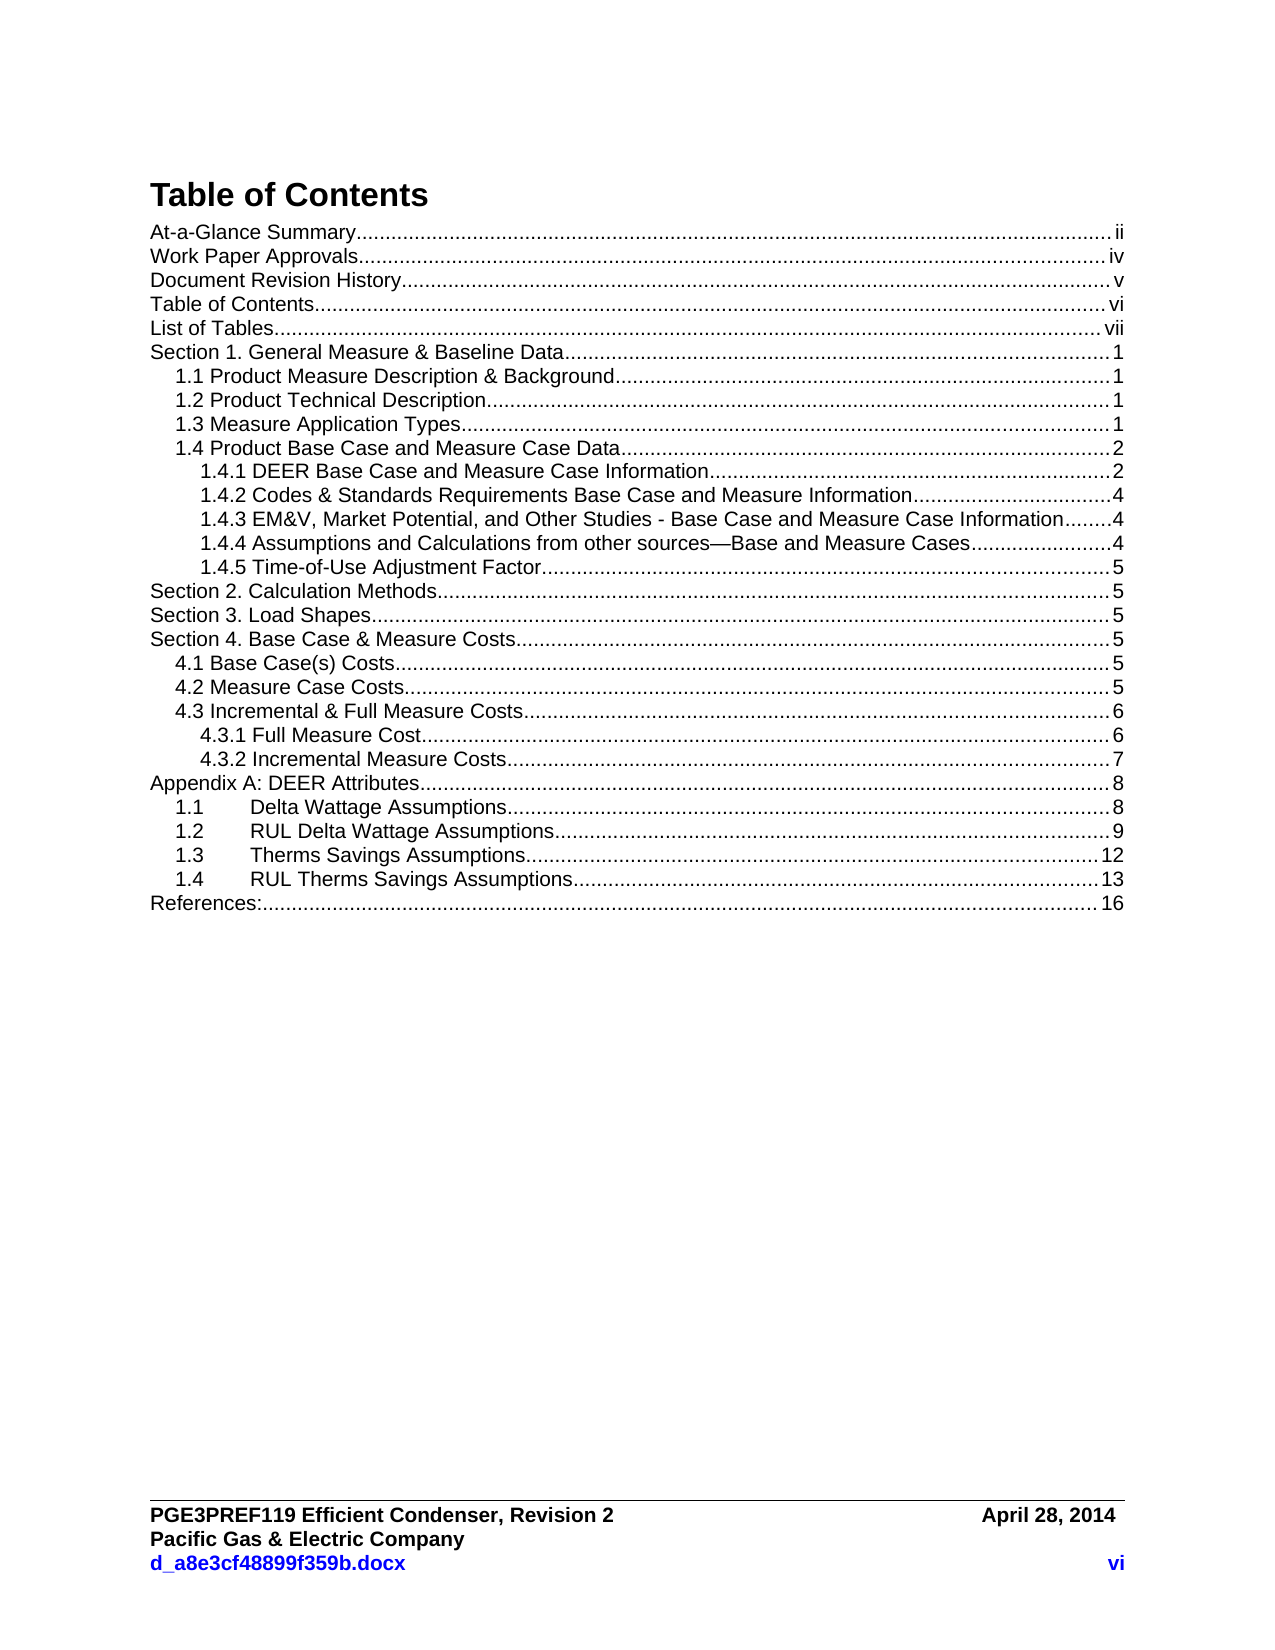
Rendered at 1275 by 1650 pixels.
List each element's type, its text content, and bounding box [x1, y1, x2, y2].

text 1.1 Product Measure Description & Background 1 [175, 363, 1125, 387]
text List of Tables vii [150, 316, 1125, 339]
text 4.3.1 Full Measure Cost 6 [200, 723, 1125, 747]
text Section 1. General Measure & Baseline Data 1 [150, 339, 1125, 363]
text 4.2 Measure Case Costs 5 [175, 675, 1125, 699]
text Work Paper Approvals iv [150, 244, 1125, 268]
text 1.2 RUL Delta Wattage Assumptions 9 [175, 819, 1125, 843]
text 4.3.2 Incremental Measure Costs 7 [200, 747, 1125, 771]
text 1.4.3 EM&V, Market Potential, and Other Studies - Base Case and Measure Case Information 4 [200, 507, 1125, 531]
text 1.3 Measure Application Types 1 [175, 411, 1125, 435]
text 1.3 Therms Savings Assumptions 12 [175, 843, 1125, 867]
text 1.4 Product Base Case and Measure Case Data 2 [175, 435, 1125, 459]
text Document Revision History v [150, 268, 1125, 292]
text 1.4.1 DEER Base Case and Measure Case Information 2 [200, 459, 1125, 483]
text Appendix A: DEER Attributes 8 [150, 771, 1125, 795]
text 1.4.2 Codes & Standards Requirements Base Case and Measure Information 4 [200, 483, 1125, 507]
text Section 2. Calculation Methods 5 [150, 579, 1125, 603]
text References: 16 [150, 891, 1125, 914]
text Table of Contents vi [150, 292, 1125, 316]
text 1.1 Delta Wattage Assumptions 8 [175, 795, 1125, 819]
text 1.4.4 Assumptions and Calculations from other sources—Base and Measure Cases 4 [200, 531, 1125, 555]
text 1.4.5 Time-of-Use Adjustment Factor 5 [200, 555, 1125, 579]
subtitle Table of Contents [150, 175, 1125, 213]
text At-a-Glance Summary ii [150, 220, 1125, 244]
text Section 4. Base Case & Measure Costs 5 [150, 627, 1125, 651]
text 1.2 Product Technical Description 1 [175, 387, 1125, 411]
text 1.4 RUL Therms Savings Assumptions 13 [175, 867, 1125, 891]
text 4.3 Incremental & Full Measure Costs 6 [175, 699, 1125, 723]
text Section 3. Load Shapes 5 [150, 603, 1125, 627]
text 4.1 Base Case(s) Costs 5 [175, 651, 1125, 675]
